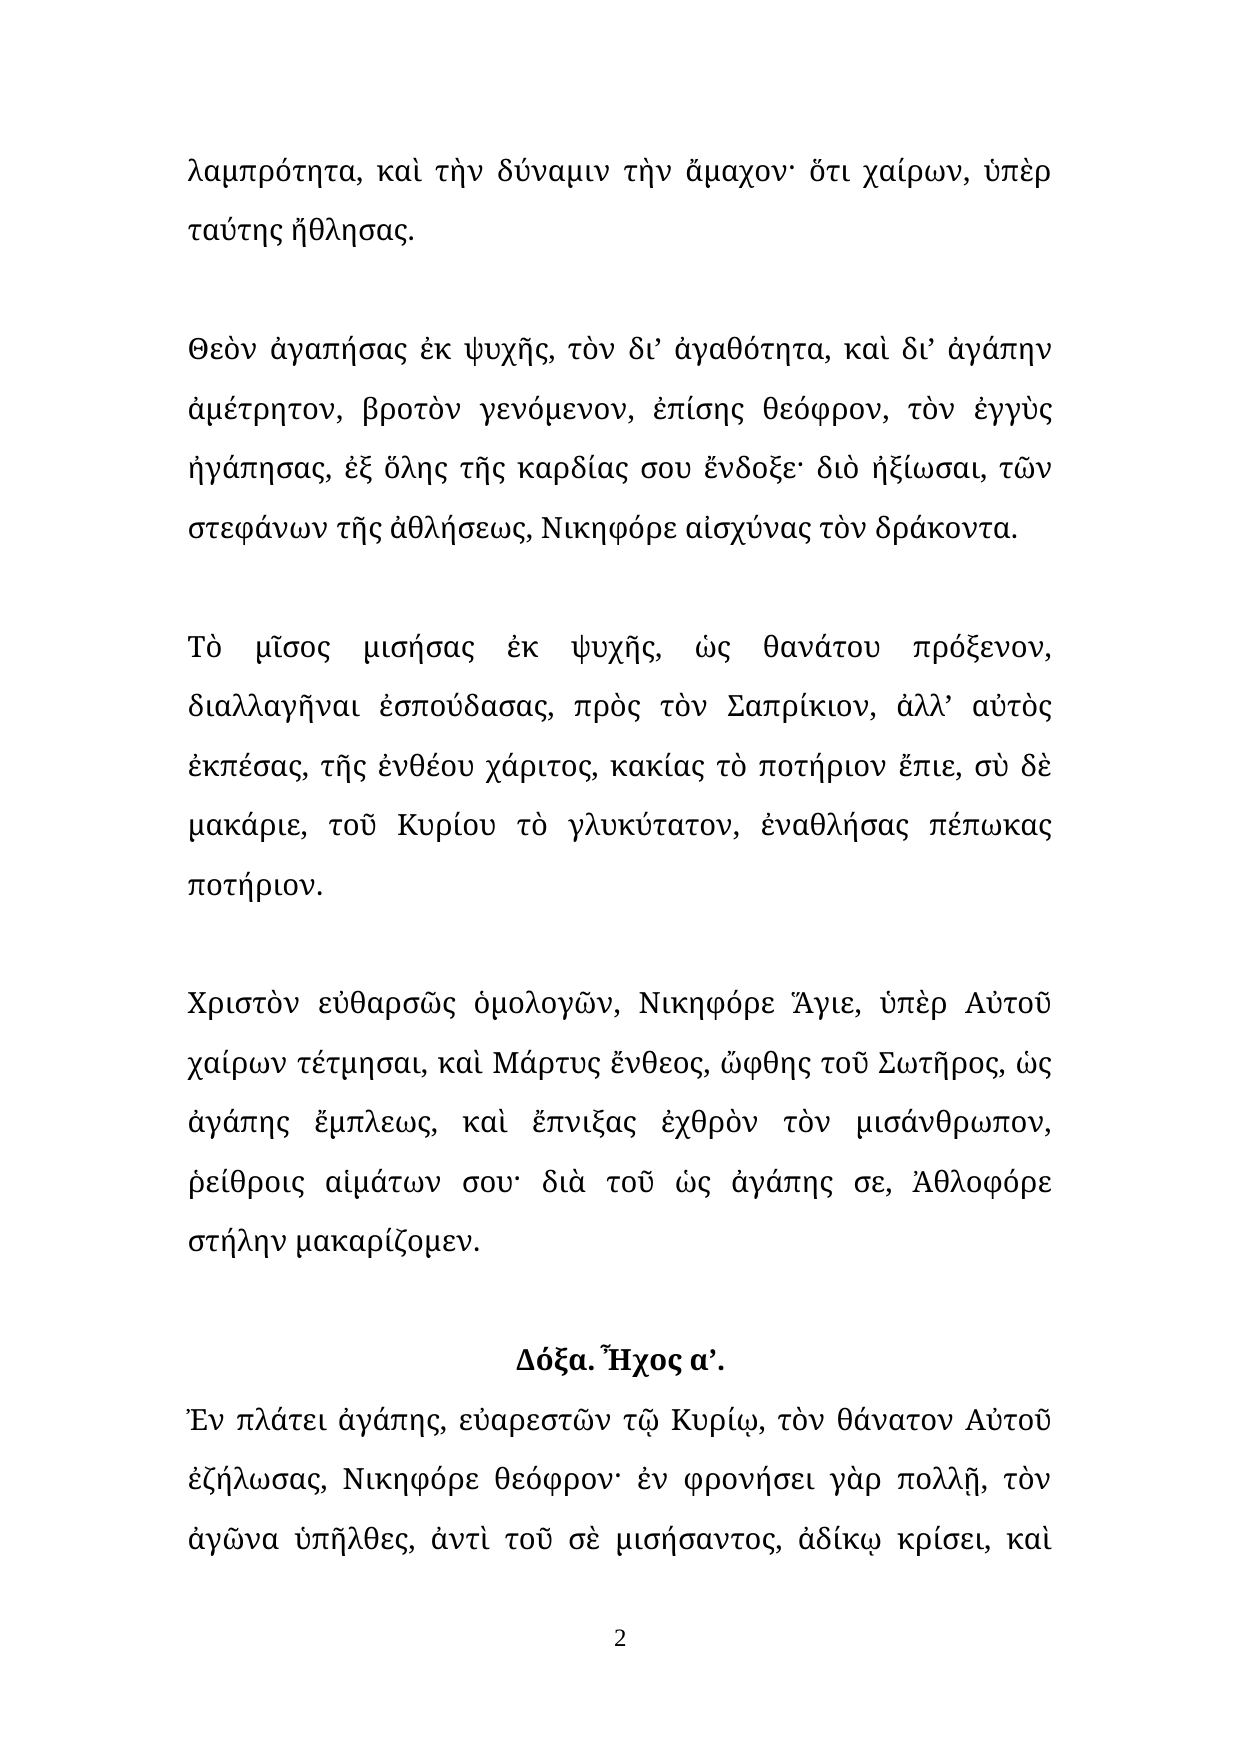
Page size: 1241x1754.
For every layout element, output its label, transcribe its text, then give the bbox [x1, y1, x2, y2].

text Τὸ μῖσος μισήσας ἐκ ψυχῆς, ὡς θανάτου πρόξενον, διαλλαγῆναι ἐσπούδασας, πρὸς τὸν Σαπρίκιον, ἀλλ’ αὐτὸς ἐκπέσας, τῆς ἐνθέου χάριτος, κακίας τὸ ποτήριον ἔπιε, σὺ δὲ μακάριε, τοῦ Κυρίου τὸ γλυκύτατον, ἐναθλήσας πέπωκας ποτήριον. [187, 626, 1053, 903]
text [187, 1399, 1053, 1558]
text Θεὸν ἀγαπήσας ἐκ ψυχῆς, τὸν δι’ ἀγαθότητα, καὶ δι’ ἀγάπην ἀμέτρητον, βροτὸν γενόμενον, ἐπίσης θεόφρον, τὸν ἐγγὺς ἠγάπησας, ἐξ ὅλης τῆς καρδίας σου ἔνδοξε· διὸ ἠξίωσαι, τῶν στεφάνων τῆς ἀθλήσεως, Νικηφόρε αἰσχύνας τὸν δράκοντα. [187, 328, 1053, 547]
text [187, 150, 1053, 249]
text Χριστὸν εὐθαρσῶς ὁμολογῶν, Νικηφόρε Ἅγιε, ὑπὲρ Αὐτοῦ χαίρων τέτμησαι, καὶ Μάρτυς ἔνθεος, ὤφθης τοῦ Σωτῆρος, ὡς ἀγάπης ἔμπλεως, καὶ ἔπνιξας ἐχθρὸν τὸν μισάνθρωπον, ῥείθροις αἱμάτων σου· διὰ τοῦ ὡς ἀγάπης σε, Ἀθλοφόρε στήλην μακαρίζομεν. [187, 983, 1053, 1260]
text Δόξα. Ἦχος α’. [187, 1339, 1053, 1379]
